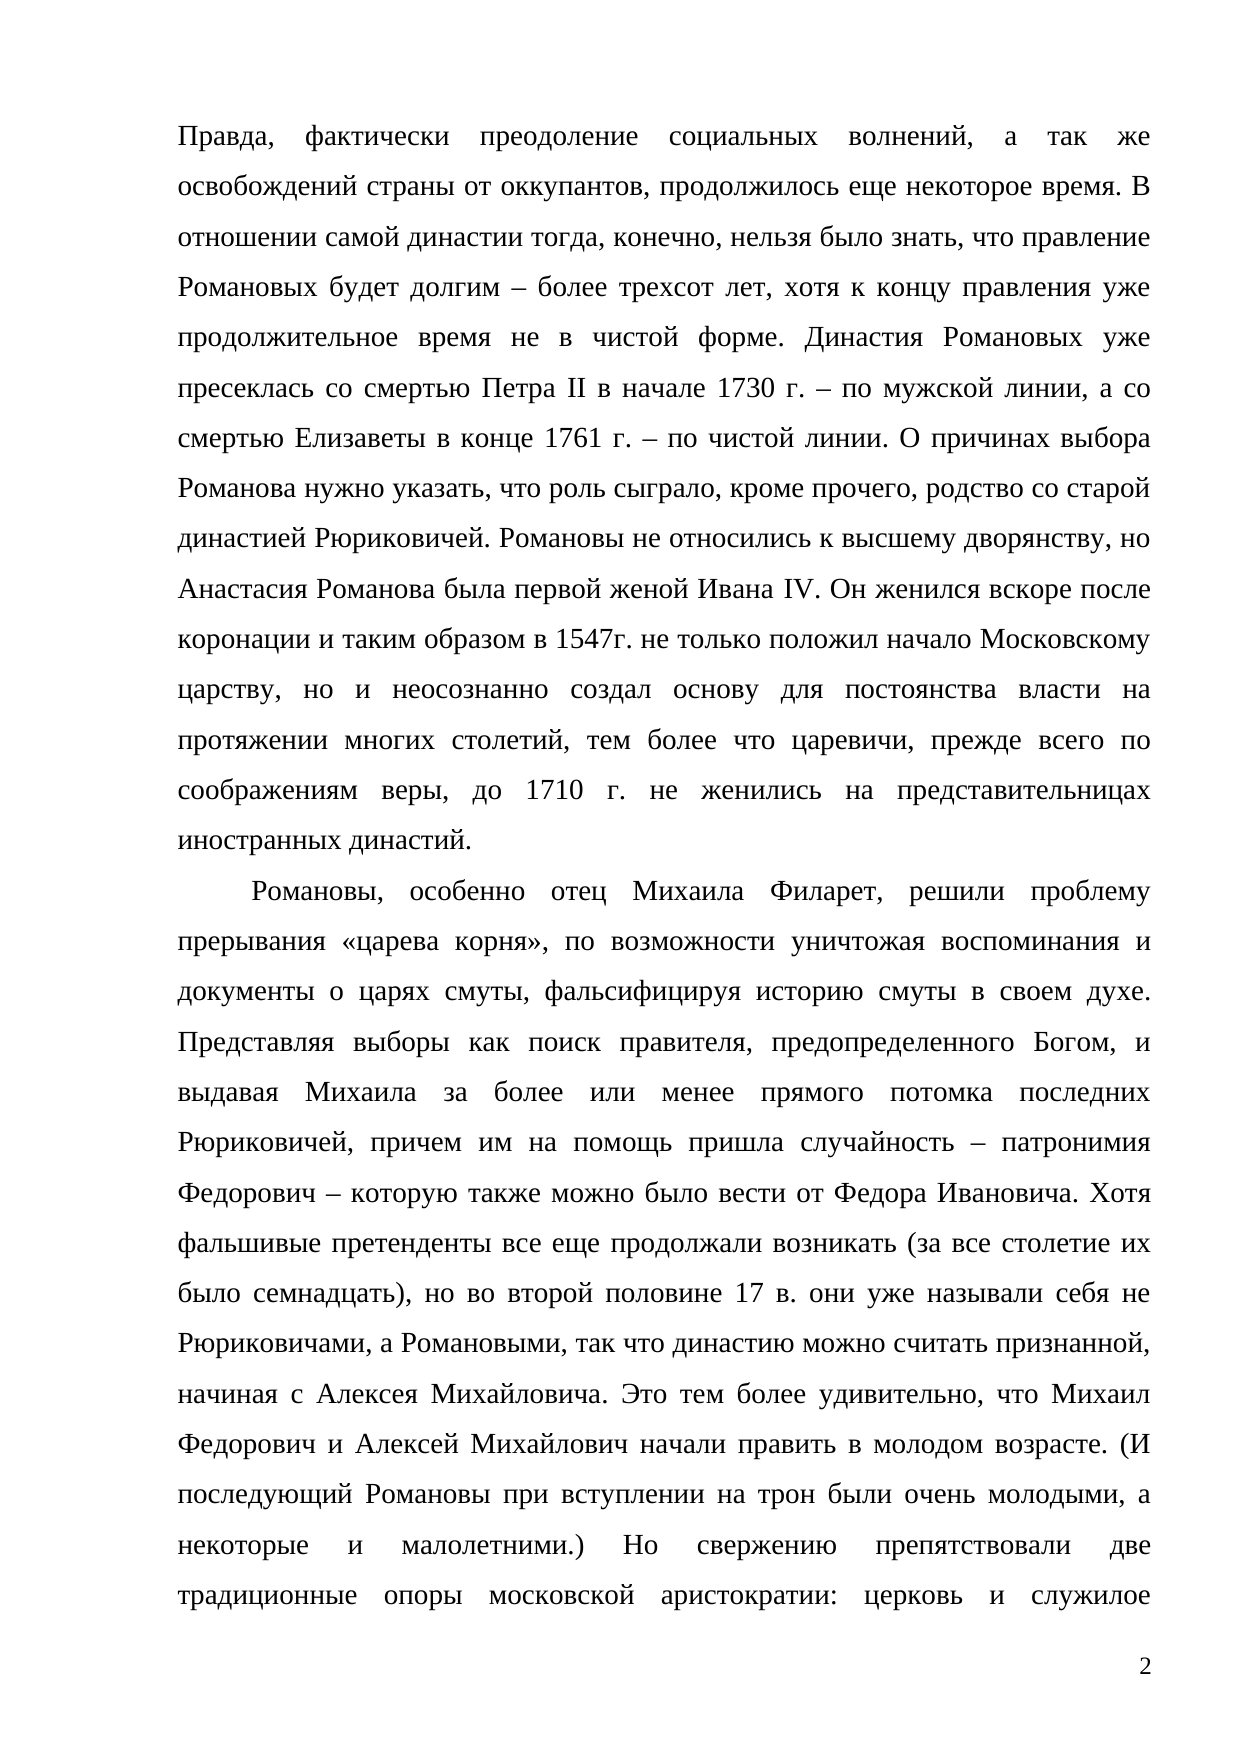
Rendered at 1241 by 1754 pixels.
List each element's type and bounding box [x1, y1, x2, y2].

text [177, 873, 1152, 1611]
text [177, 118, 1152, 856]
